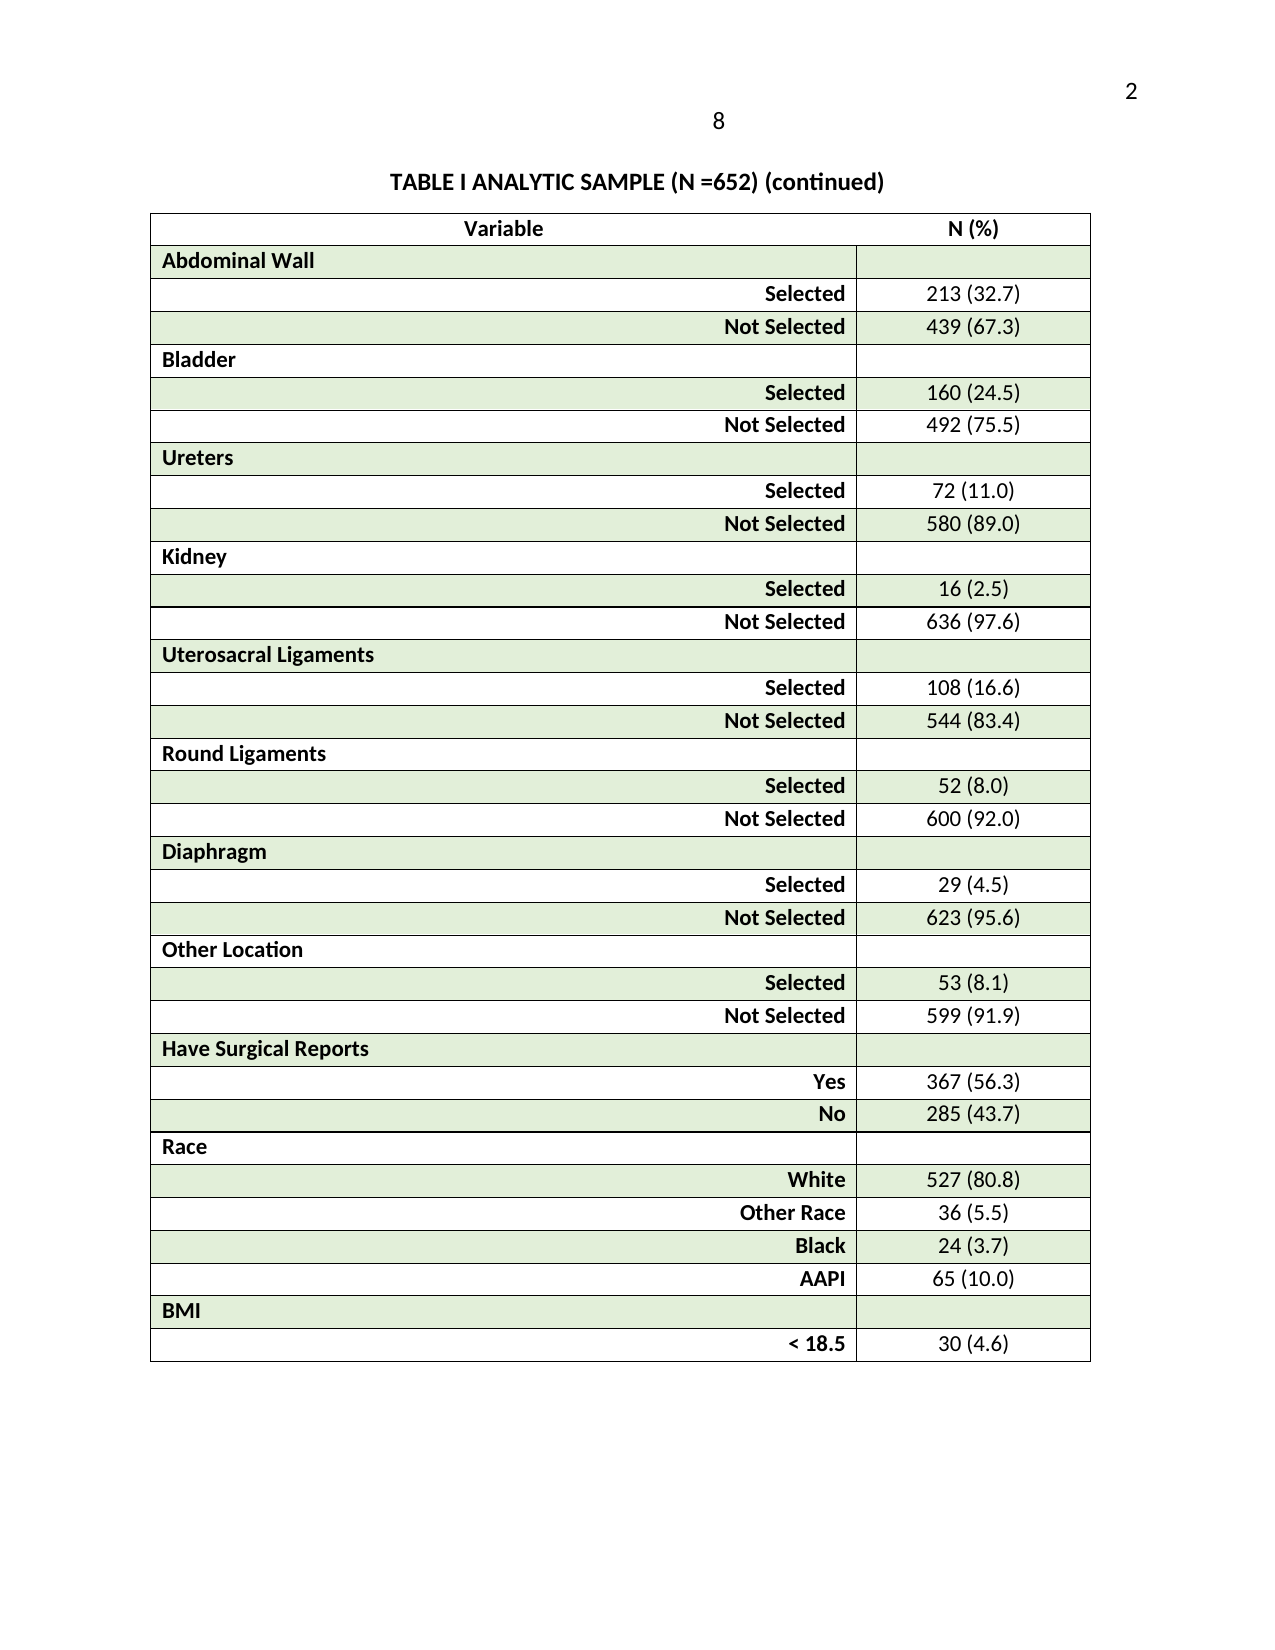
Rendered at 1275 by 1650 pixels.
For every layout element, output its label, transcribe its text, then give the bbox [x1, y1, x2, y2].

table_cell Selected [151, 378, 856, 409]
table_cell Selected [151, 476, 856, 508]
table_cell 439 (67.3) [857, 312, 1090, 344]
table_cell 24 (3.7) [857, 1231, 1090, 1263]
table_cell 52 (8.0) [857, 771, 1090, 803]
table_cell Have Surgical Reports [151, 1034, 856, 1066]
table_cell 160 (24.5) [857, 378, 1090, 409]
table_cell Yes [151, 1067, 856, 1098]
table_cell 285 (43.7) [857, 1100, 1090, 1131]
table_cell 600 (92.0) [857, 804, 1090, 836]
table_cell Selected [151, 279, 856, 311]
table_cell [857, 246, 1090, 278]
table_cell 108 (16.6) [857, 673, 1090, 705]
table_cell AAPI [151, 1264, 856, 1295]
table_cell 16 (2.5) [857, 575, 1090, 606]
table_cell Not Selected [151, 608, 856, 639]
table_cell Uterosacral Ligaments [151, 640, 856, 672]
table_cell Selected [151, 771, 856, 803]
table_cell Ureters [151, 443, 856, 475]
table_cell Not Selected [151, 706, 856, 738]
table_cell Bladder [151, 345, 856, 377]
table_cell Not Selected [151, 411, 856, 442]
table_cell 29 (4.5) [857, 870, 1090, 902]
table_header N (%) [857, 214, 1090, 245]
text TABLE I ANALYTIC SAMPLE (N =652) (continued) [150, 167, 1125, 197]
table_cell 367 (56.3) [857, 1067, 1090, 1098]
table_cell [857, 837, 1090, 869]
table_cell [857, 542, 1090, 573]
table_cell 636 (97.6) [857, 608, 1090, 639]
table_cell 492 (75.5) [857, 411, 1090, 442]
table_cell 527 (80.8) [857, 1165, 1090, 1197]
table_cell Not Selected [151, 1001, 856, 1033]
table_cell 30 (4.6) [857, 1329, 1090, 1361]
table_cell [857, 1034, 1090, 1066]
table_cell Selected [151, 673, 856, 705]
table_cell Race [151, 1133, 856, 1164]
table_cell Other Race [151, 1198, 856, 1230]
table_cell 213 (32.7) [857, 279, 1090, 311]
table_cell Kidney [151, 542, 856, 573]
table_cell White [151, 1165, 856, 1197]
table_cell Not Selected [151, 509, 856, 541]
table_cell Abdominal Wall [151, 246, 856, 278]
table_cell 580 (89.0) [857, 509, 1090, 541]
table_cell Black [151, 1231, 856, 1263]
table_cell Other Location [151, 936, 856, 967]
table_cell [857, 936, 1090, 967]
table_cell Round Ligaments [151, 739, 856, 770]
table_cell Not Selected [151, 903, 856, 934]
table_cell Not Selected [151, 804, 856, 836]
table_cell Selected [151, 575, 856, 606]
table_cell [857, 1133, 1090, 1164]
table_cell [857, 443, 1090, 475]
table_cell [857, 345, 1090, 377]
table_cell 65 (10.0) [857, 1264, 1090, 1295]
table_header Variable [151, 214, 857, 245]
table_cell 72 (11.0) [857, 476, 1090, 508]
table_cell 36 (5.5) [857, 1198, 1090, 1230]
table_cell [857, 739, 1090, 770]
table_cell [857, 640, 1090, 672]
table_cell 544 (83.4) [857, 706, 1090, 738]
table_cell Selected [151, 870, 856, 902]
table_cell < 18.5 [151, 1329, 856, 1361]
table_cell Not Selected [151, 312, 856, 344]
table_cell 53 (8.1) [857, 968, 1090, 1000]
table_cell BMI [151, 1296, 856, 1328]
table_cell 623 (95.6) [857, 903, 1090, 934]
table_cell [857, 1296, 1090, 1328]
table_cell Selected [151, 968, 856, 1000]
table_cell 599 (91.9) [857, 1001, 1090, 1033]
table_cell Diaphragm [151, 837, 856, 869]
table_cell No [151, 1100, 856, 1131]
